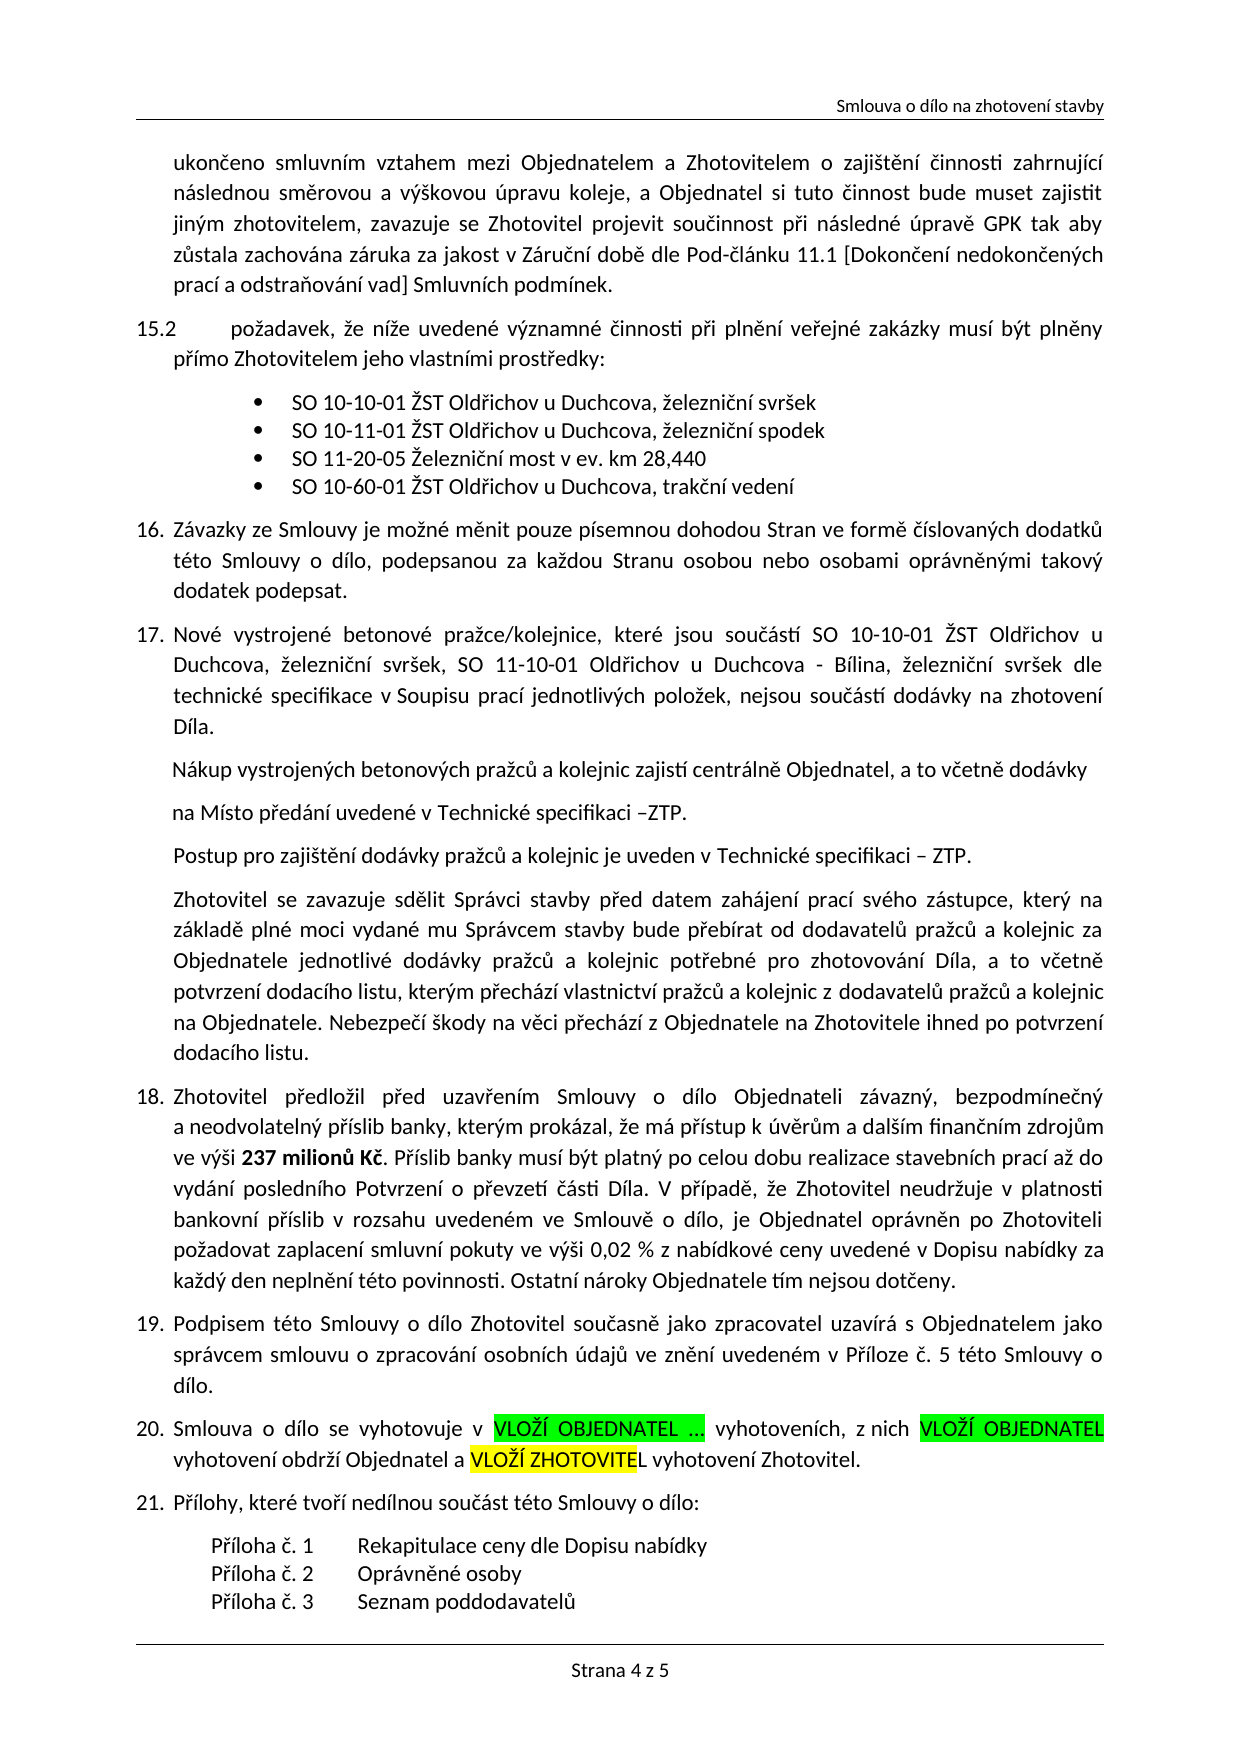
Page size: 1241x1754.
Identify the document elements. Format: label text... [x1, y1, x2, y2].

text Závazky ze Smlouvy je možné měnit pouze písemnou dohodou Stran ve formě číslovaných dodatků této Smlouvy o dílo, podepsanou za každou Stranu osobou nebo osobami oprávněnými takový dodatek podepsat. [136, 515, 1104, 604]
list SO 10-11-01 ŽST Oldřichov u Duchcova, železniční spodek [254, 416, 1104, 444]
list Příloha č. 1 Rekapitulace ceny dle Dopisu nabídky [211, 1531, 1104, 1559]
list Postup pro zajištění dodávky pražců a kolejnic je uveden v Technické specifikaci – ZTP. [173, 842, 1104, 870]
list Příloha č. 2 Oprávněné osoby [211, 1559, 1104, 1587]
list SO 11-20-05 Železniční most v ev. km 28,440 [254, 444, 1104, 472]
list SO 10-60-01 ŽST Oldřichov u Duchcova, trakční vedení [254, 472, 1104, 500]
text Nové vystrojené betonové pražce/kolejnice, které jsou součástí SO 10-10-01 ŽST Oldřichov u Duchcova, železniční svršek, SO 11-10-01 Oldřichov u Duchcova - Bílina, železniční svršek dle technické specifikace v Soupisu prací jednotlivých položek, nejsou součástí dodávky na zhotovení Díla. [136, 620, 1104, 740]
list SO 10-10-01 ŽST Oldřichov u Duchcova, železniční svršek [254, 388, 1104, 416]
list Nákup vystrojených betonových pražců a kolejnic zajistí centrálně Objednatel, a to včetně dodávky [136, 755, 1104, 783]
text požadavek, že níže uvedené významné činnosti při plnění veřejné zakázky musí být plněny přímo Zhotovitelem jeho vlastními prostředky: [136, 314, 1104, 373]
list na Místo předání uvedené v Technické specifikaci –ZTP. [136, 798, 1104, 826]
list Příloha č. 3 Seznam poddodavatelů [211, 1587, 1104, 1615]
text Zhotovitel předložil před uzavřením Smlouvy o dílo Objednateli závazný, bezpodmínečný a neodvolatelný příslib banky, kterým prokázal, že má přístup k úvěrům a dalším finančním zdrojům ve výši 237 milionů Kč. Příslib banky musí být platný po celou dobu realizace stavebních prací až do vydání posledního Potvrzení o převzetí části Díla. V případě, že Zhotovitel neudržuje v platnosti bankovní příslib v rozsahu uvedeném ve Smlouvě o dílo, je Objednatel oprávněn po Zhotoviteli požadovat zaplacení smluvní pokuty ve výši 0,02 % z nabídkové ceny uvedené v Dopisu nabídky za každý den neplnění této povinnosti. Ostatní nároky Objednatele tím nejsou dotčeny. [136, 1082, 1104, 1294]
list Zhotovitel se zavazuje sdělit Správci stavby před datem zahájení prací svého zástupce, který na základě plné moci vydané mu Správcem stavby bude přebírat od dodavatelů pražců a kolejnic za Objednatele jednotlivé dodávky pražců a kolejnic potřebné pro zhotovování Díla, a to včetně potvrzení dodacího listu, kterým přechází vlastnictví pražců a kolejnic z dodavatelů pražců a kolejnic na Objednatele. Nebezpečí škody na věci přechází z Objednatele na Zhotovitele ihned po potvrzení dodacího listu. [173, 885, 1104, 1067]
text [136, 148, 1104, 299]
text Smlouva o dílo se vyhotovuje v VLOŽÍ OBJEDNATEL ... vyhotoveních, z nich VLOŽÍ OBJEDNATEL vyhotovení obdrží Objednatel a VLOŽÍ ZHOTOVITEL vyhotovení Zhotovitel. [136, 1414, 1104, 1473]
text Podpisem této Smlouvy o dílo Zhotovitel současně jako zpracovatel uzavírá s Objednatelem jako správcem smlouvu o zpracování osobních údajů ve znění uvedeném v Příloze č. 5 této Smlouvy o dílo. [136, 1309, 1104, 1399]
text Přílohy, které tvoří nedílnou součást této Smlouvy o dílo: [136, 1488, 1104, 1516]
